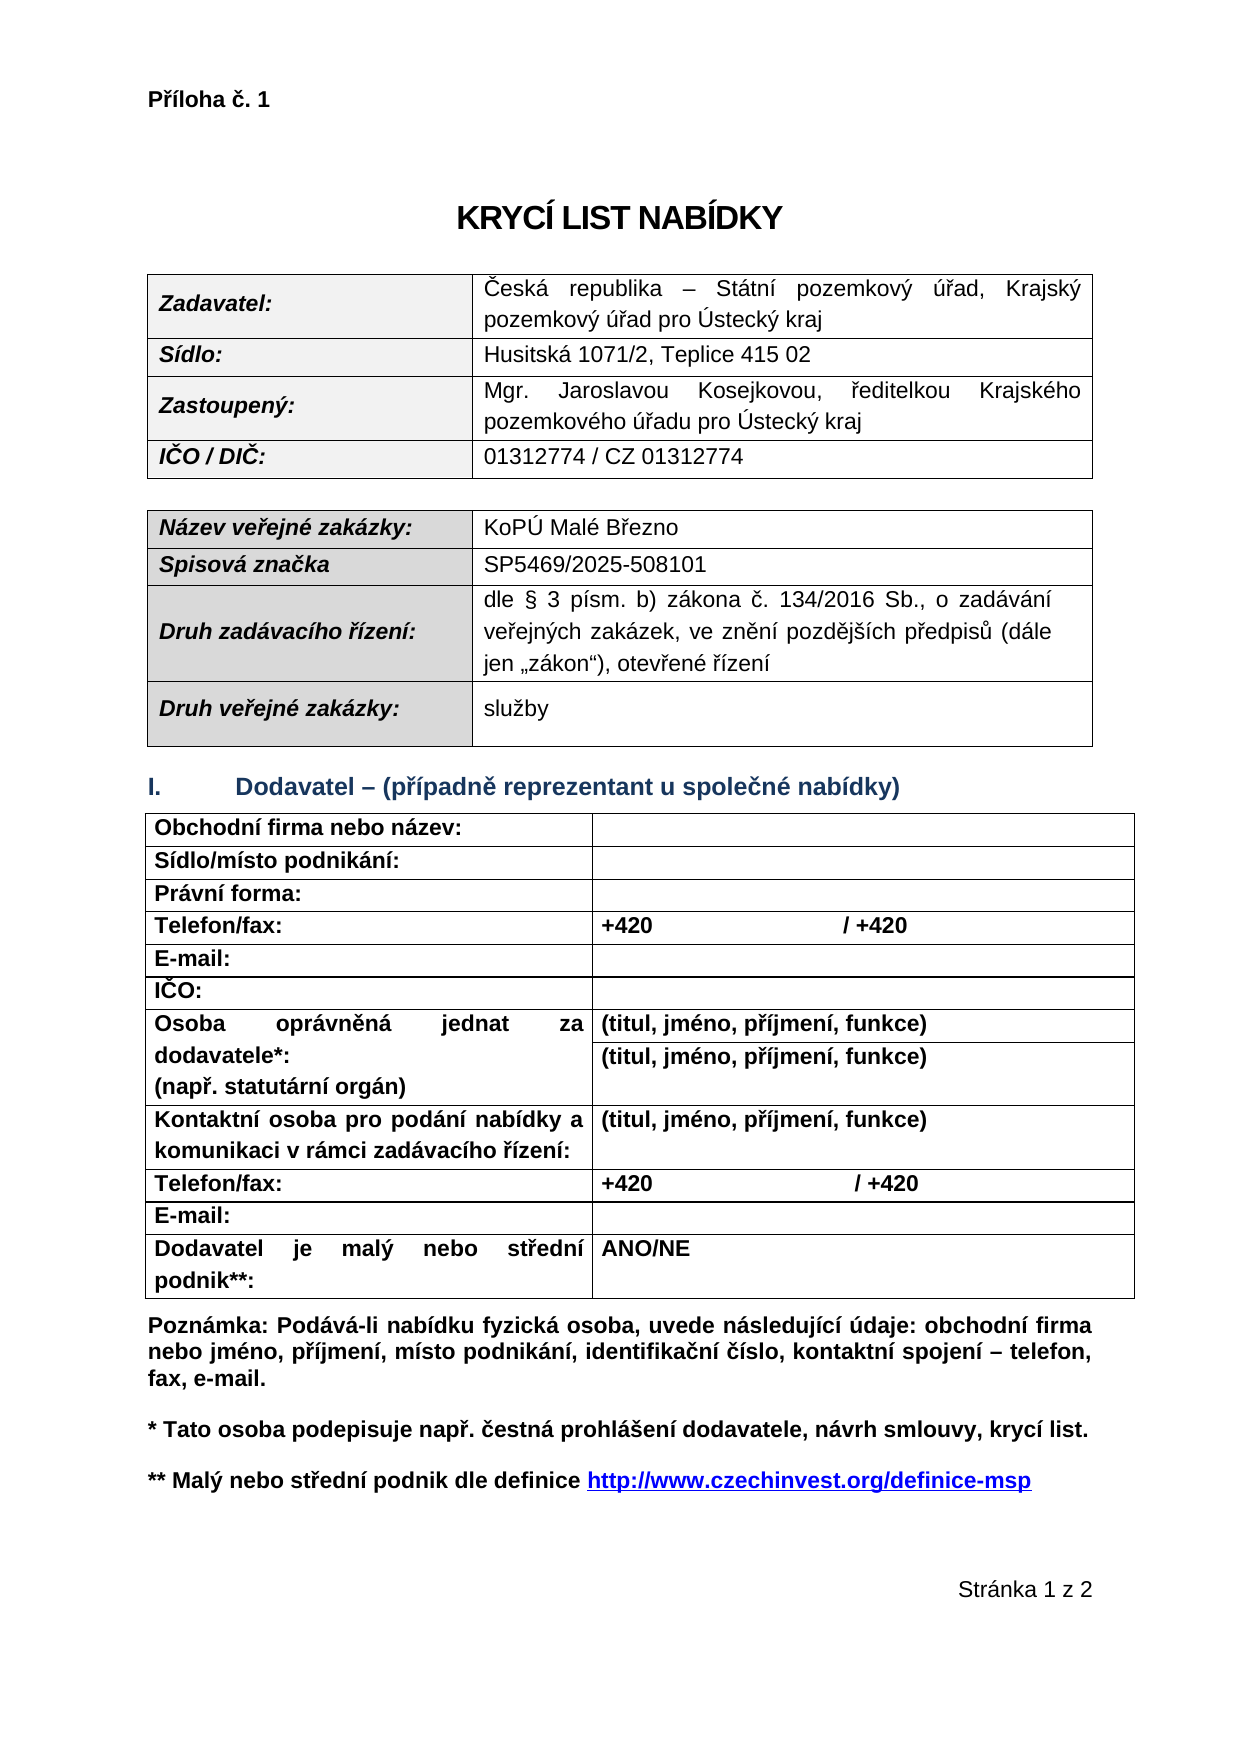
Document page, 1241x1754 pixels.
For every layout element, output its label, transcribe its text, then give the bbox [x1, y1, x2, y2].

table_cell Druh zadávacího řízení: [148, 586, 472, 681]
table_cell Spisová značka [148, 549, 472, 585]
table_cell 01312774 / CZ 01312774 [473, 441, 1092, 477]
table_cell +420 / +420 [593, 1170, 1134, 1201]
table_cell IČO / DIČ: [148, 441, 472, 477]
table_cell Husitská 1071/2, Teplice 415 02 [473, 339, 1092, 376]
table_cell +420 / +420 [593, 912, 1134, 944]
table_header Česká republika – Státní pozemkový úřad, Krajský pozemkový úřad pro Ústecký kraj [473, 275, 1092, 338]
table_cell SP5469/2025-508101 [473, 549, 1092, 585]
table_cell Kontaktní osoba pro podání nabídky a komunikaci v rámci zadávacího řízení: [146, 1106, 592, 1169]
table_header Název veřejné zakázky: [148, 511, 472, 548]
table_cell [593, 880, 1134, 911]
table_header [593, 814, 1134, 846]
table_cell E-mail: [146, 945, 592, 976]
table_cell (titul, jméno, příjmení, funkce) [593, 1010, 1134, 1042]
table_cell [593, 945, 1134, 976]
table_cell [593, 978, 1134, 1009]
text * Tato osoba podepisuje např. čestná prohlášení dodavatele, návrh smlouvy, krycí list. [148, 1416, 1093, 1442]
table_cell ANO/NE [593, 1235, 1134, 1298]
table_cell Osoba oprávněná jednat za dodavatele*: (např. statutární orgán) [146, 1010, 592, 1105]
table_header KoPÚ Malé Březno [473, 511, 1092, 548]
table_cell Právní forma: [146, 880, 592, 911]
table_cell Zastoupený: [148, 377, 472, 440]
table_cell [593, 1203, 1134, 1234]
table_cell Sídlo: [148, 339, 472, 376]
table_cell IČO: [146, 978, 592, 1009]
text Poznámka: Podává-li nabídku fyzická osoba, uvede následující údaje: obchodní firma nebo jméno, příjmení, místo podnikání, identifikační číslo, kontaktní spojení – telefon, fax, e-mail. [148, 1312, 1093, 1391]
table_header Obchodní firma nebo název: [146, 814, 592, 846]
table_cell Druh veřejné zakázky: [148, 682, 472, 746]
subtitle Dodavatel – (případně reprezentant u společné nabídky) [148, 772, 1093, 801]
table_cell Sídlo/místo podnikání: [146, 847, 592, 878]
table_cell (titul, jméno, příjmení, funkce) [593, 1106, 1134, 1169]
table_cell Telefon/fax: [146, 1170, 592, 1201]
table_cell Mgr. Jaroslavou Kosejkovou, ředitelkou Krajského pozemkového úřadu pro Ústecký kraj [473, 377, 1092, 440]
text ** Malý nebo střední podnik dle definice http://www.czechinvest.org/definice-msp [148, 1467, 1093, 1493]
table_cell E-mail: [146, 1203, 592, 1234]
table_cell (titul, jméno, příjmení, funkce) [593, 1043, 1134, 1105]
table_header Zadavatel: [148, 275, 472, 338]
table_cell služby [473, 682, 1092, 746]
table_cell Telefon/fax: [146, 912, 592, 944]
table_cell dle § 3 písm. b) zákona č. 134/2016 Sb., o zadávání veřejných zakázek, ve znění pozdějších předpisů (dále jen „zákon“), otevřené řízení [473, 586, 1092, 681]
table_cell [593, 847, 1134, 878]
title Krycí list nabídky [148, 198, 1093, 236]
table_cell Dodavatel je malý nebo střední podnik**: [146, 1235, 592, 1298]
